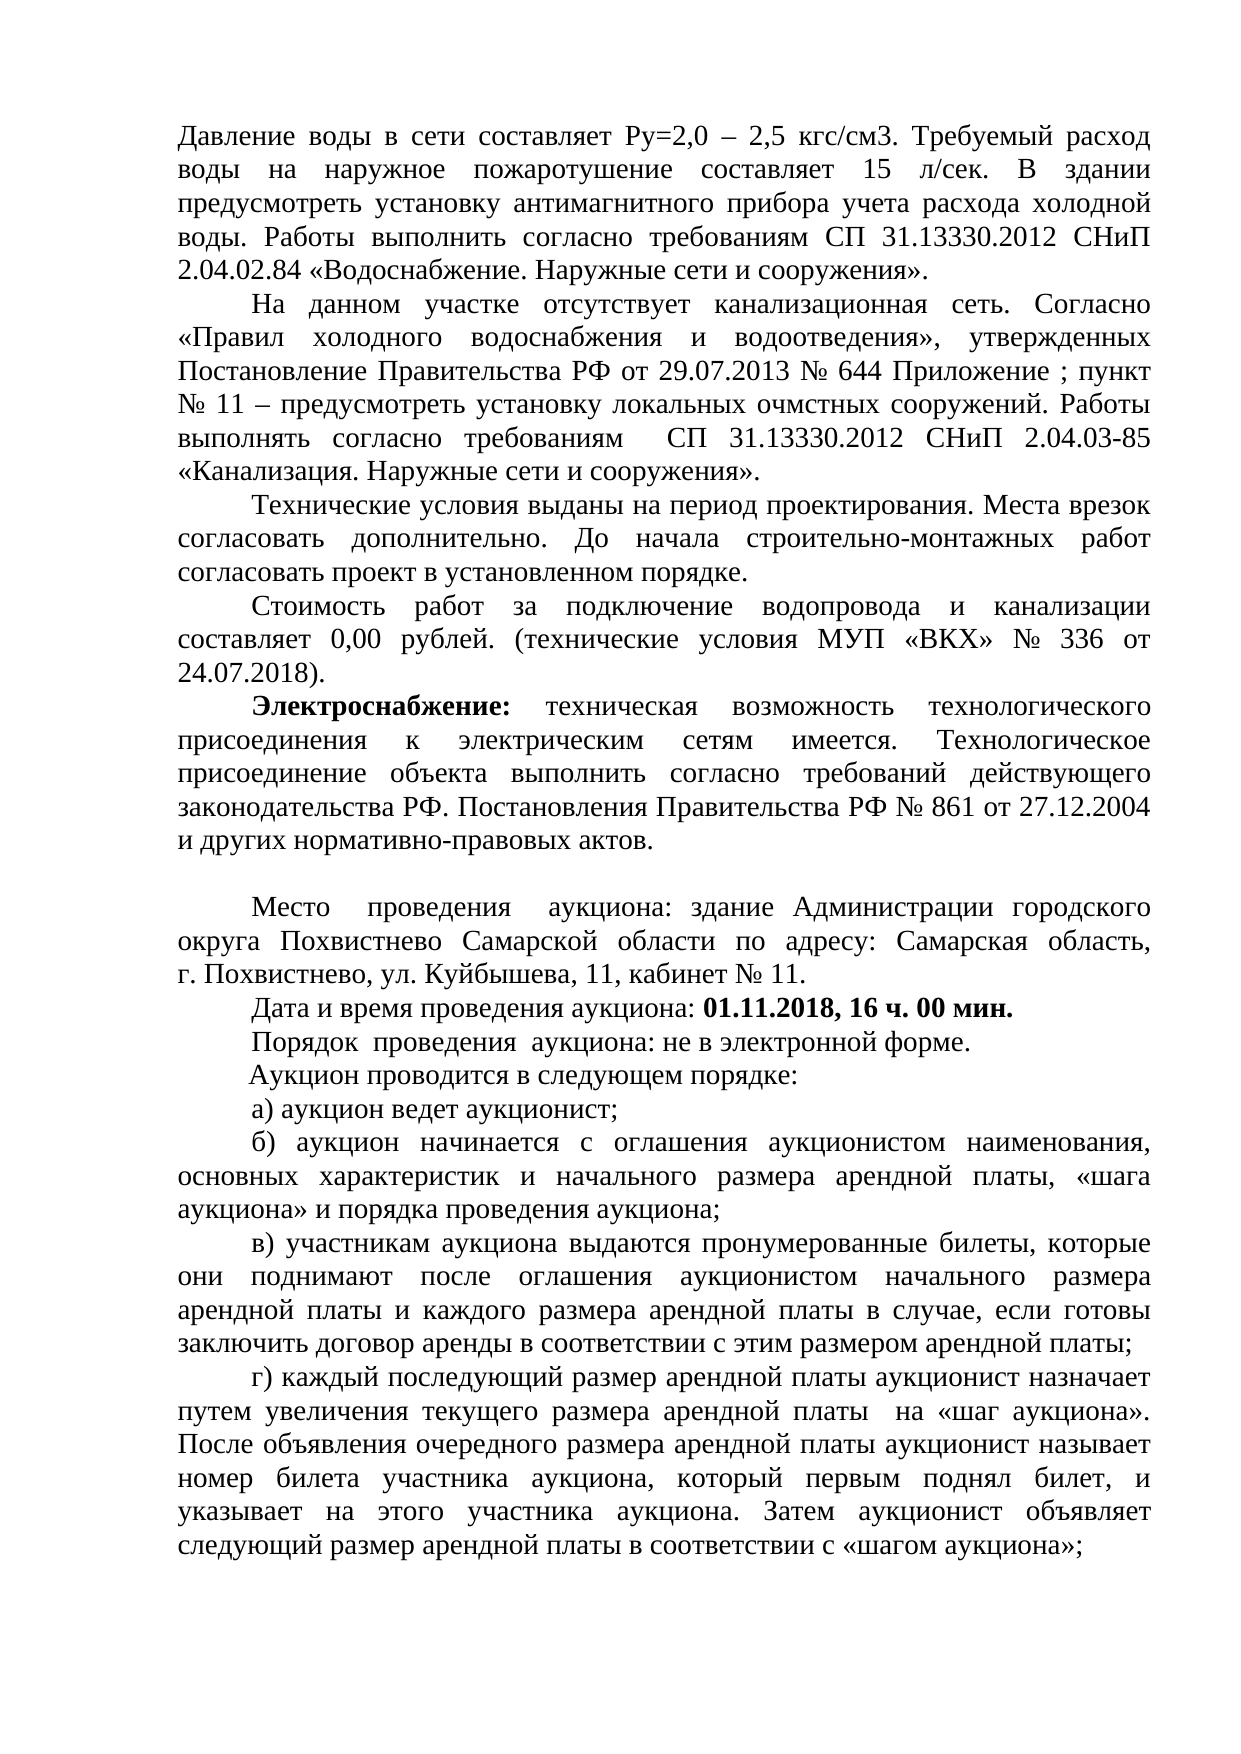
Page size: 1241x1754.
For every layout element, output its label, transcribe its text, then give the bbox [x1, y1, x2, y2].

text а) аукцион ведет аукционист; [177, 1091, 1152, 1124]
text Порядок проведения аукциона: не в электронной форме. [177, 1024, 1152, 1057]
text Электроснабжение: техническая возможность технологического присоединения к электрическим сетям имеется. Технологическое присоединение объекта выполнить согласно требований действующего законодательства РФ. Постановления Правительства РФ № 861 от 27.12.2004 и других нормативно-правовых актов. [177, 688, 1152, 856]
text На данном участке отсутствует канализационная сеть. Согласно «Правил холодного водоснабжения и водоотведения», утвержденных Постановление Правительства РФ от 29.07.2013 № 644 Приложение ; пункт № 11 – предусмотреть установку локальных очмстных сооружений. Работы выполнять согласно требованиям СП 31.13330.2012 СНиП 2.04.03-85 «Канализация. Наружные сети и сооружения». [177, 286, 1152, 487]
text г) каждый последующий размер арендной платы аукционист назначает путем увеличения текущего размера арендной платы на «шаг аукциона». После объявления очередного размера арендной платы аукционист называет номер билета участника аукциона, который первым поднял билет, и указывает на этого участника аукциона. Затем аукционист объявляет следующий размер арендной платы в соответствии с «шагом аукциона»; [177, 1359, 1152, 1560]
text Место проведения аукциона: здание Администрации городского округа Похвистнево Самарской области по адресу: Самарская область, г. Похвистнево, ул. Куйбышева, 11, кабинет № 11. [177, 889, 1152, 990]
text в) участникам аукциона выдаются пронумерованные билеты, которые они поднимают после оглашения аукционистом начального размера арендной платы и каждого размера арендной платы в случае, если готовы заключить договор аренды в соответствии с этим размером арендной платы; [177, 1225, 1152, 1359]
text Дата и время проведения аукциона: 01.11.2018, 16 ч. 00 мин. [177, 990, 1152, 1024]
text Аукцион проводится в следующем порядке: [177, 1057, 1152, 1091]
text б) аукцион начинается с оглашения аукционистом наименования, основных характеристик и начального размера арендной платы, «шага аукциона» и порядка проведения аукциона; [177, 1124, 1152, 1225]
text Технические условия выданы на период проектирования. Места врезок согласовать дополнительно. До начала строительно-монтажных работ согласовать проект в установленном порядке. [177, 487, 1152, 588]
text Стоимость работ за подключение водопровода и канализации составляет 0,00 рублей. (технические условия МУП «ВКХ» № 336 от 24.07.2018). [177, 588, 1152, 688]
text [177, 118, 1152, 286]
